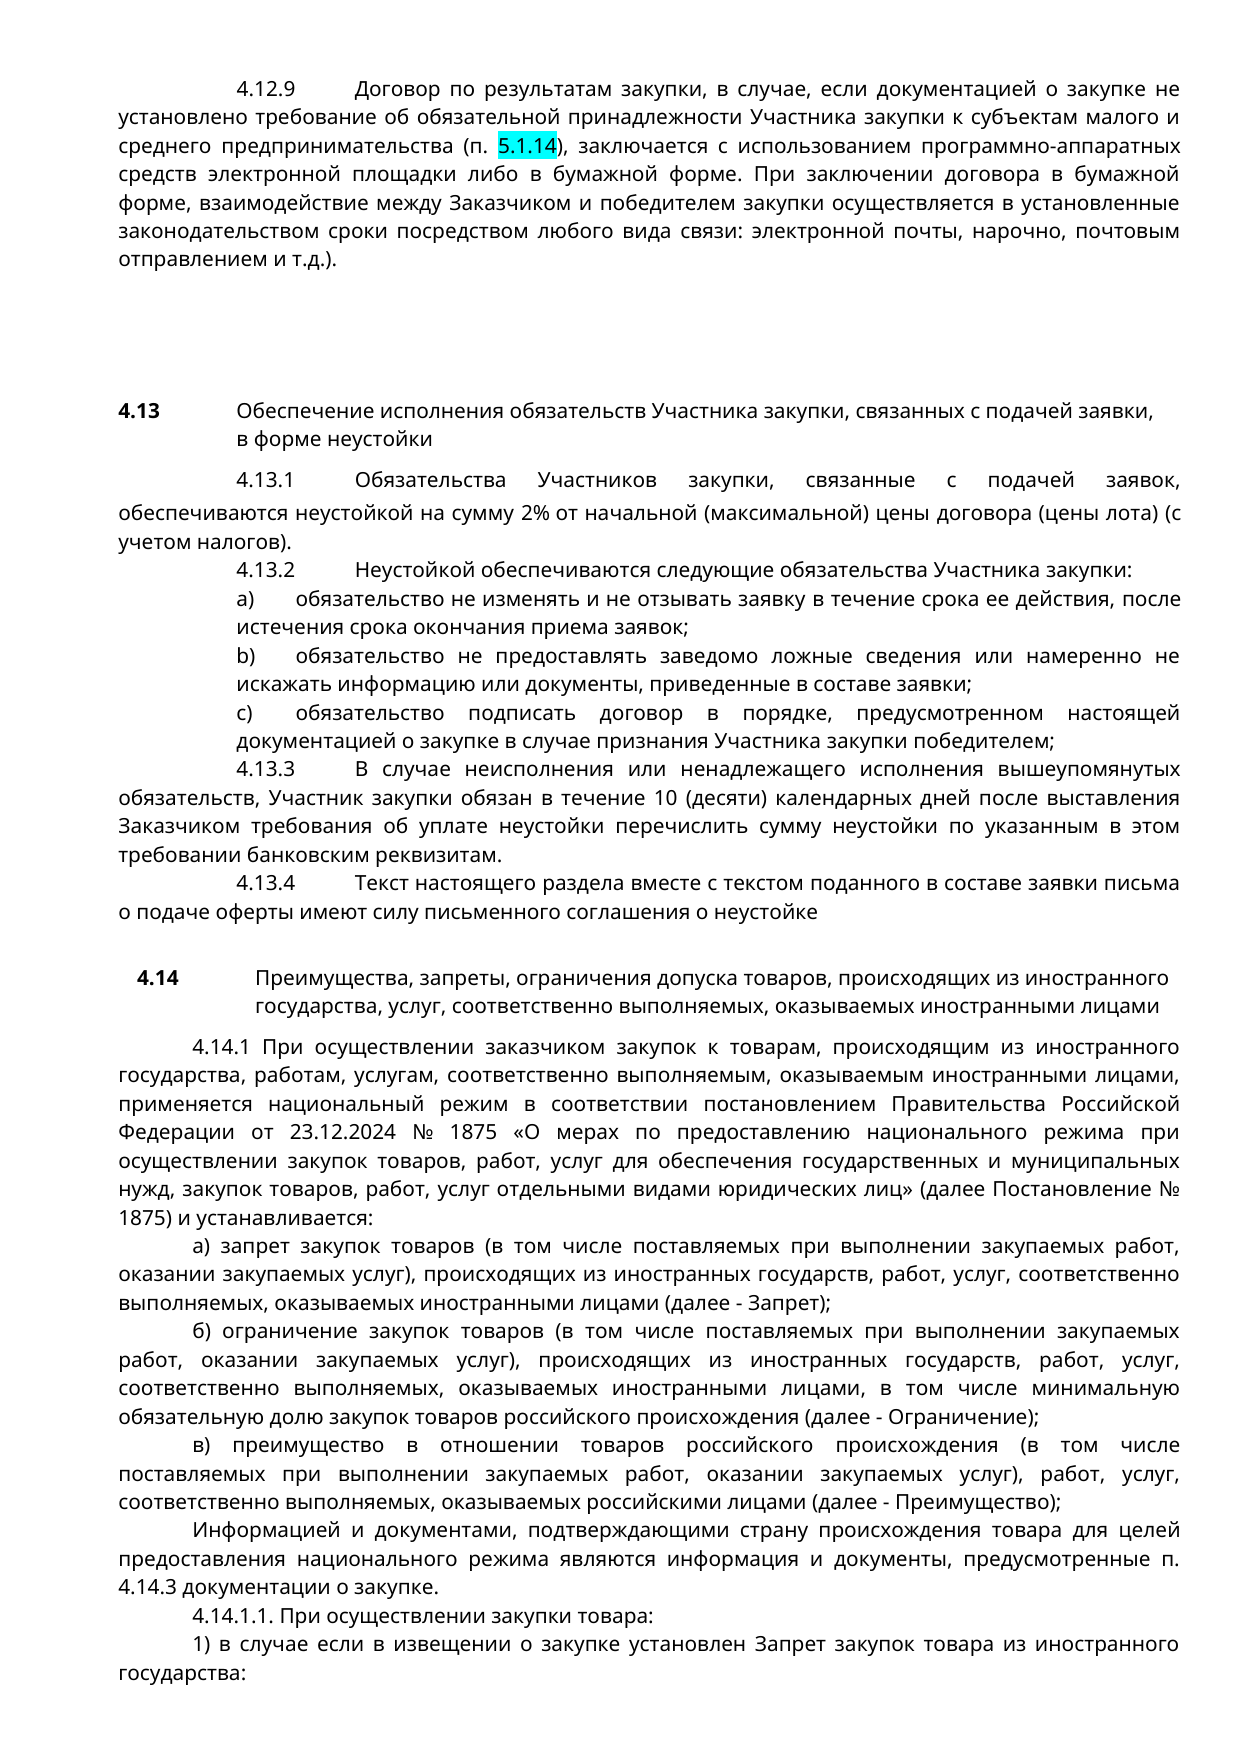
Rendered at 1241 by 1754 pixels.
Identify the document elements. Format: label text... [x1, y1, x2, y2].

list обязательство не предоставлять заведомо ложные сведения или намеренно не искажать информацию или документы, приведенные в составе заявки; [236, 641, 1181, 698]
list обязательство не изменять и не отзывать заявку в течение срока ее действия, после истечения срока окончания приема заявок; [236, 584, 1181, 641]
text в) преимущество в отношении товаров российского происхождения (в том числе поставляемых при выполнении закупаемых работ, оказании закупаемых услуг), работ, услуг, соответственно выполняемых, оказываемых российскими лицами (далее - Преимущество); [118, 1430, 1181, 1516]
subtitle Обеспечение исполнения обязательств Участника закупки, связанных с подачей заявки, в форме неустойки [118, 396, 1181, 453]
list Обязательства Участников закупки, связанные с подачей заявок, обеспечиваются неустойкой на сумму 2% от начальной (максимальной) цены договора (цены лота) (с учетом налогов). [118, 465, 1181, 556]
text 4.14.1 При осуществлении заказчиком закупок к товарам, происходящим из иностранного государства, работам, услугам, соответственно выполняемым, оказываемым иностранными лицами, применяется национальный режим в соответствии постановлением Правительства Российской Федерации от 23.12.2024 № 1875 «О мерах по предоставлению национального режима при осуществлении закупок товаров, работ, услуг для обеспечения государственных и муниципальных нужд, закупок товаров, работ, услуг отдельными видами юридических лиц» (далее Постановление № 1875) и устанавливается: [118, 1032, 1181, 1231]
list Договор по результатам закупки, в случае, если документацией о закупке не установлено требование об обязательной принадлежности Участника закупки к субъектам малого и среднего предпринимательства (п. 5.1.14), заключается с использованием программно-аппаратных средств электронной площадки либо в бумажной форме. При заключении договора в бумажной форме, взаимодействие между Заказчиком и победителем закупки осуществляется в установленные законодательством сроки посредством любого вида связи: электронной почты, нарочно, почтовым отправлением и т.д.). [118, 74, 1181, 273]
text а) запрет закупок товаров (в том числе поставляемых при выполнении закупаемых работ, оказании закупаемых услуг), происходящих из иностранных государств, работ, услуг, соответственно выполняемых, оказываемых иностранными лицами (далее - Запрет); [118, 1231, 1181, 1316]
list обязательство подписать договор в порядке, предусмотренном настоящей документацией о закупке в случае признания Участника закупки победителем; [236, 698, 1181, 754]
text 4.14.1.1. При осуществлении закупки товара: [118, 1601, 1181, 1629]
text Информацией и документами, подтверждающими страну происхождения товара для целей предоставления национального режима являются информация и документы, предусмотренные п. 4.14.3 документации о закупке. [118, 1516, 1181, 1601]
subtitle Преимущества, запреты, ограничения допуска товаров, происходящих из иностранного государства, услуг, соответственно выполняемых, оказываемых иностранными лицами [137, 963, 1181, 1019]
list Неустойкой обеспечиваются следующие обязательства Участника закупки: [118, 556, 1181, 584]
list В случае неисполнения или ненадлежащего исполнения вышеупомянутых обязательств, Участник закупки обязан в течение 10 (десяти) календарных дней после выставления Заказчиком требования об уплате неустойки перечислить сумму неустойки по указанным в этом требовании банковским реквизитам. [118, 754, 1181, 868]
text б) ограничение закупок товаров (в том числе поставляемых при выполнении закупаемых работ, оказании закупаемых услуг), происходящих из иностранных государств, работ, услуг, соответственно выполняемых, оказываемых иностранными лицами, в том числе минимальную обязательную долю закупок товаров российского происхождения (далее - Ограничение); [118, 1316, 1181, 1430]
text 1) в случае если в извещении о закупке установлен Запрет закупок товара из иностранного государства: [118, 1629, 1181, 1686]
list Текст настоящего раздела вместе с текстом поданного в составе заявки письма о подаче оферты имеют силу письменного соглашения о неустойке [118, 868, 1181, 925]
